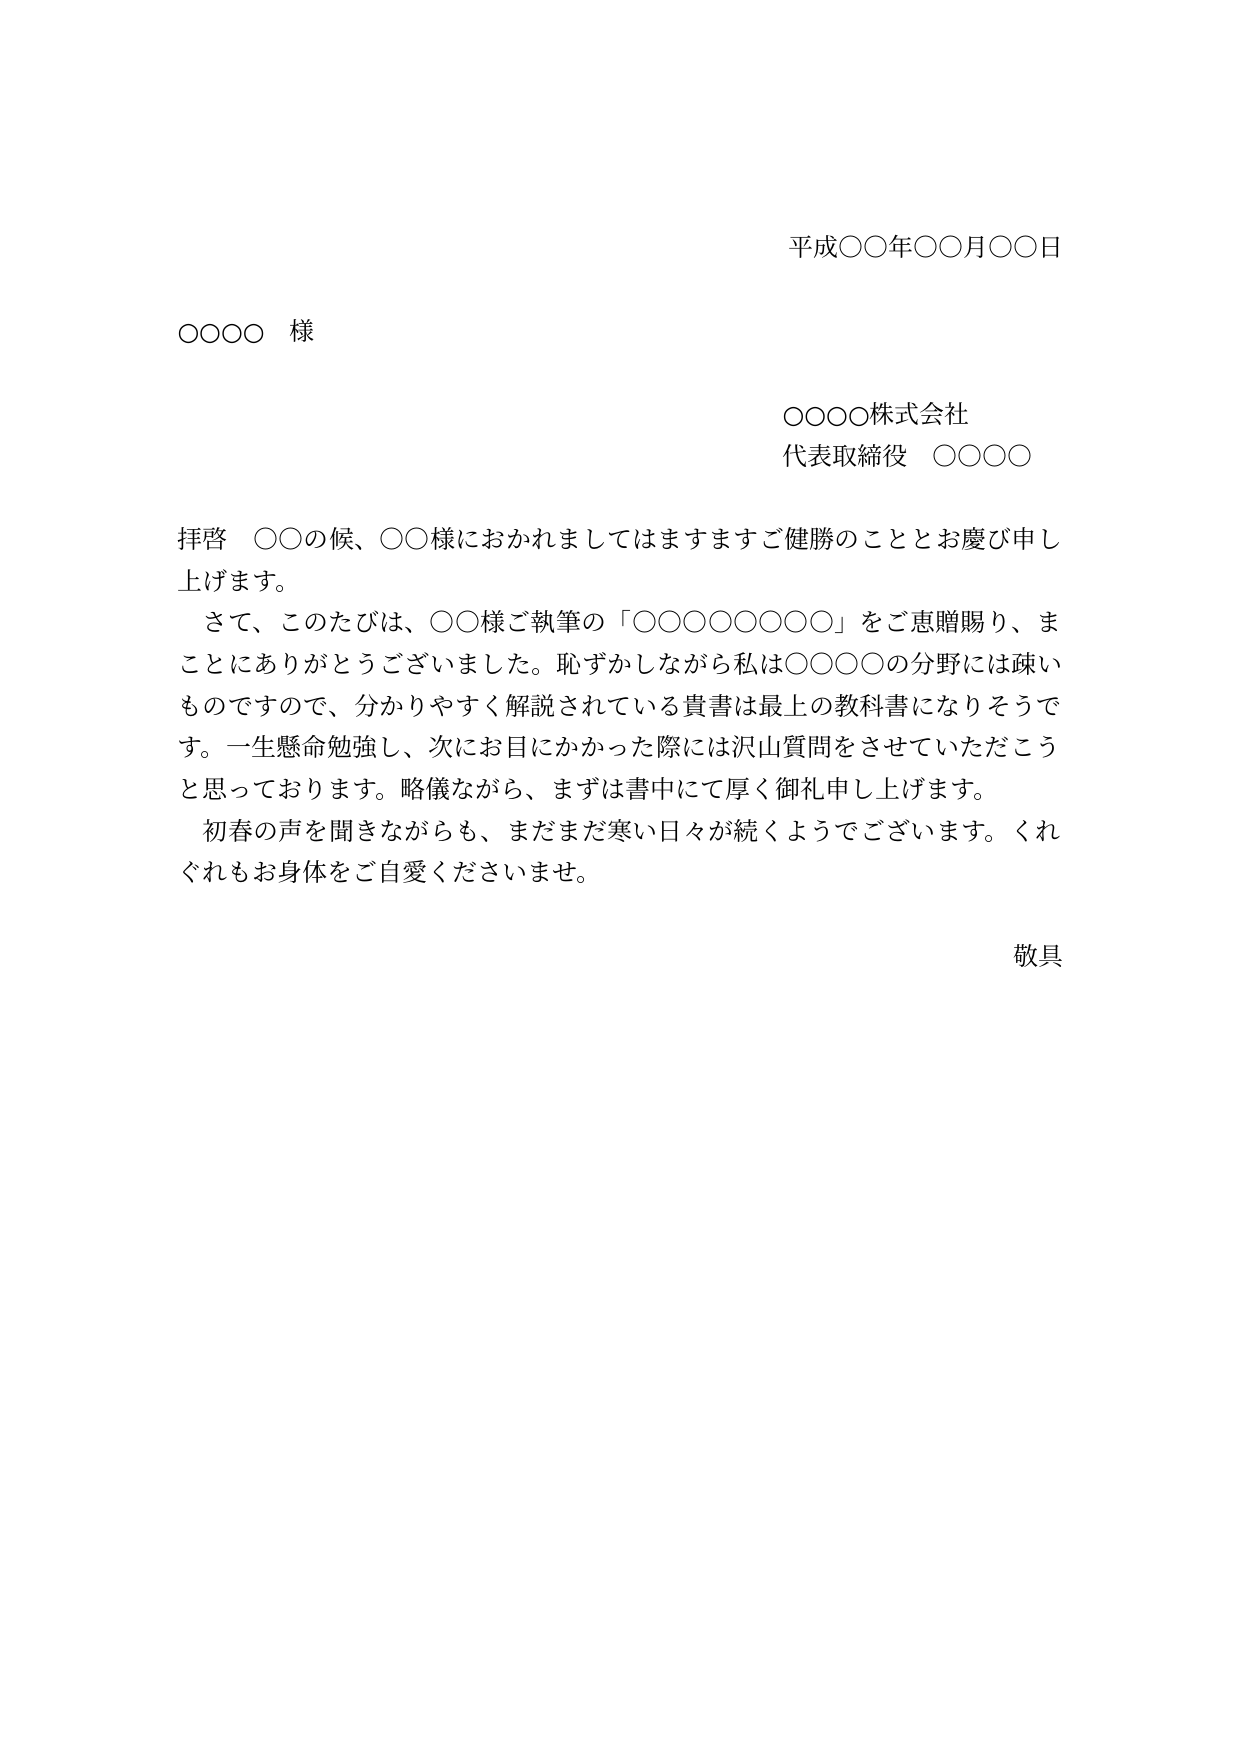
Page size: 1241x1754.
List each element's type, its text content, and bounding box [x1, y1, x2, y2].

text さて、このたびは、○○様ご執筆の「○○○○○○○○」をご恵贈賜り、まことにありがとうございました。恥ずかしながら私は○○○○の分野には疎いものですので、分かりやすく解説されている貴書は最上の教科書になりそうです。一生懸命勉強し、次にお目にかかった際には沢山質問をさせていただこうと思っております。略儀ながら、まずは書中にて厚く御礼申し上げます。 [177, 600, 1063, 808]
text 代表取締役 ○○○○ [782, 433, 1063, 475]
text 平成○○年○○月○○日 [177, 225, 1063, 267]
text ○○○○株式会社 [782, 392, 1063, 433]
text 拝啓 ○○の候、○○様におかれましてはますますご健勝のこととお慶び申し上げます。 [177, 517, 1063, 600]
text 初春の声を聞きながらも、まだまだ寒い日々が続くようでございます。くれぐれもお身体をご自愛くださいませ。 [177, 808, 1063, 892]
text ○○○○ 様 [177, 308, 1063, 350]
text 敬具 [177, 933, 1063, 975]
